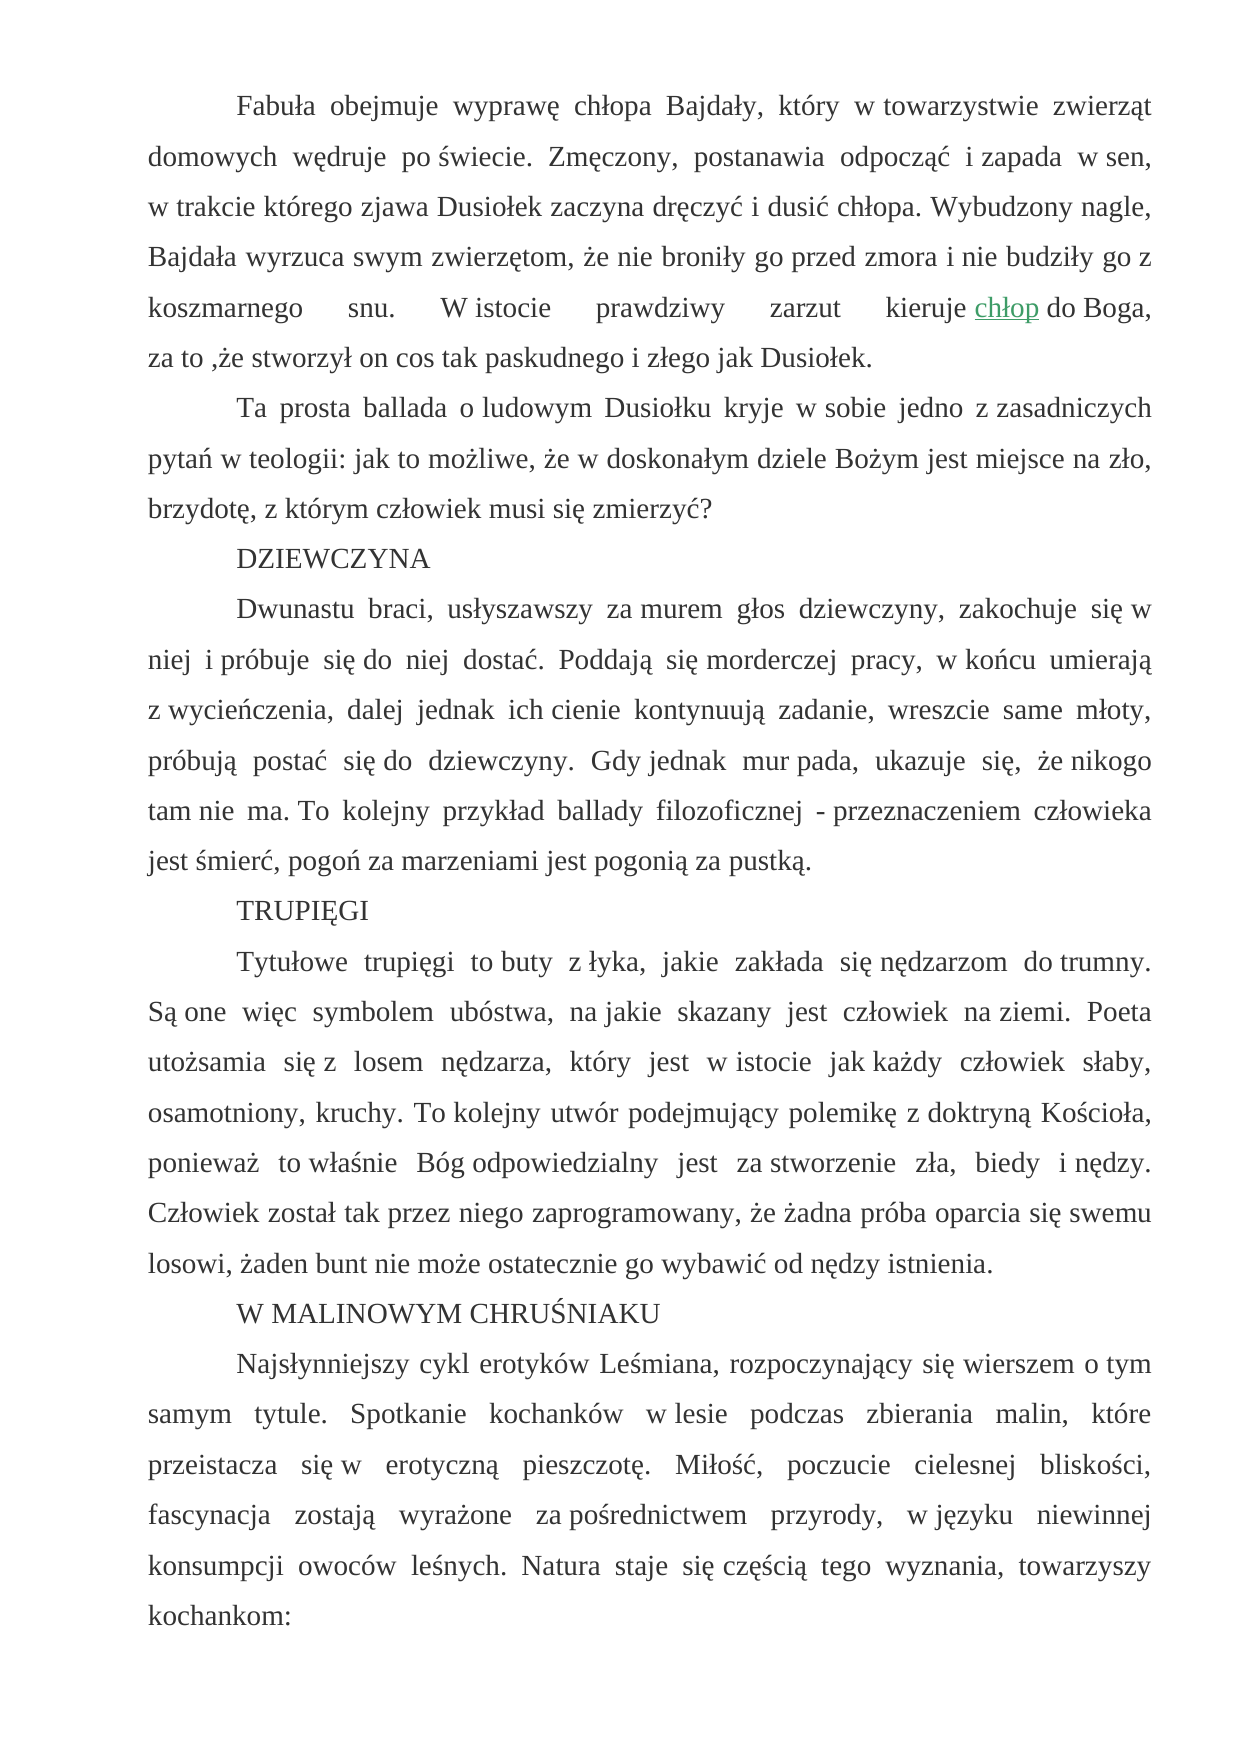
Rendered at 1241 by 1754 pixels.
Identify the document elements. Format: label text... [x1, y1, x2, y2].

text W MALINOWYM CHRUŚNIAKU [148, 1296, 1152, 1329]
text Dwunastu braci, usłyszawszy za murem głos dziewczyny, zakochuje się w niej i próbuje się do niej dostać. Poddają się morderczej pracy, w końcu umierają z wycieńczenia, dalej jednak ich cienie kontynuują zadanie, wreszcie same młoty, próbują postać się do dziewczyny. Gdy jednak mur pada, ukazuje się, że nikogo tam nie ma. To kolejny przykład ballady filozoficznej - przeznaczeniem człowieka jest śmierć, pogoń za marzeniami jest pogonią za pustką. [148, 592, 1152, 877]
text Ta prosta ballada o ludowym Dusiołku kryje w sobie jedno z zasadniczych pytań w teologii: jak to możliwe, że w doskonałym dziele Bożym jest miejsce na zło, brzydotę, z którym człowiek musi się zmierzyć? [148, 390, 1152, 524]
text Najsłynniejszy cykl erotyków Leśmiana, rozpoczynający się wierszem o tym samym tytule. Spotkanie kochanków w lesie podczas zbierania malin, które przeistacza się w erotyczną pieszczotę. Miłość, poczucie cielesnej bliskości, fascynacja zostają wyrażone za pośrednictwem przyrody, w języku niewinnej konsumpcji owoców leśnych. Natura staje się częścią tego wyznania, towarzyszy kochankom: [148, 1346, 1152, 1631]
text Tytułowe trupięgi to buty z łyka, jakie zakłada się nędzarzom do trumny. Są one więc symbolem ubóstwa, na jakie skazany jest człowiek na ziemi. Poeta utożsamia się z losem nędzarza, który jest w istocie jak każdy człowiek słaby, osamotniony, kruchy. To kolejny utwór podejmujący polemikę z doktryną Kościoła, ponieważ to właśnie Bóg odpowiedzialny jest za stworzenie zła, biedy i nędzy. Człowiek został tak przez niego zaprogramowany, że żadna próba oparcia się swemu losowi, żaden bunt nie może ostatecznie go wybawić od nędzy istnienia. [148, 944, 1152, 1279]
text Fabuła obejmuje wyprawę chłopa Bajdały, który w towarzystwie zwierząt domowych wędruje po świecie. Zmęczony, postanawia odpocząć i zapada w sen, w trakcie którego zjawa Dusiołek zaczyna dręczyć i dusić chłopa. Wybudzony nagle, Bajdała wyrzuca swym zwierzętom, że nie broniły go przed zmora i nie budziły go z koszmarnego snu. W istocie prawdziwy zarzut kieruje chłop do Boga, za to ,że stworzył on cos tak paskudnego i złego jak Dusiołek. [148, 88, 1152, 374]
text DZIEWCZYNA [148, 541, 1152, 575]
text TRUPIĘGI [148, 893, 1152, 927]
